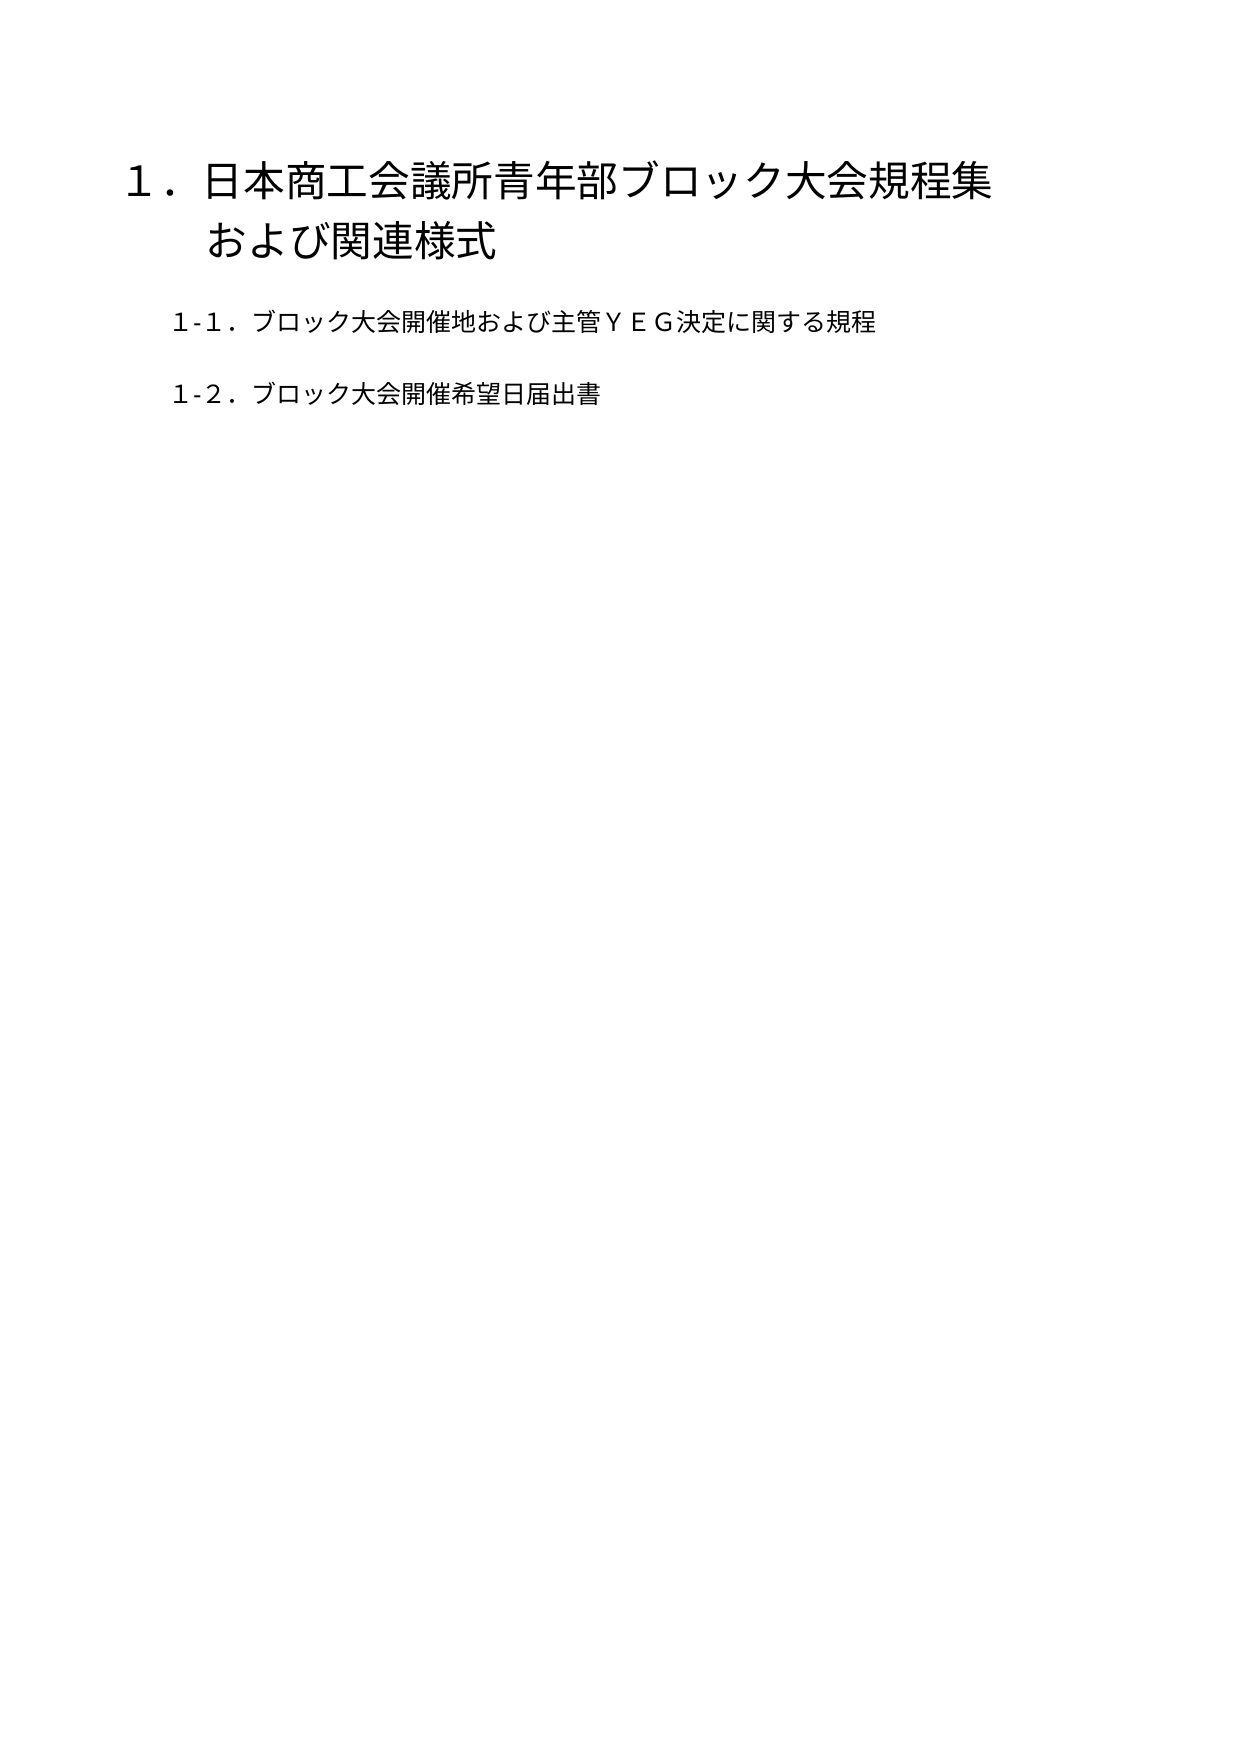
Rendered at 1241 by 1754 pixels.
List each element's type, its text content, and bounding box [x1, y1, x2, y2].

text １-１．ブロック大会開催地および主管ＹＥＧ決定に関する規程 [118, 302, 1122, 339]
text １．日本商工会議所青年部ブロック大会規程集 [118, 148, 1122, 208]
text および関連様式 [206, 208, 1122, 268]
text １-２．ブロック大会開催希望日届出書 [118, 375, 1122, 411]
